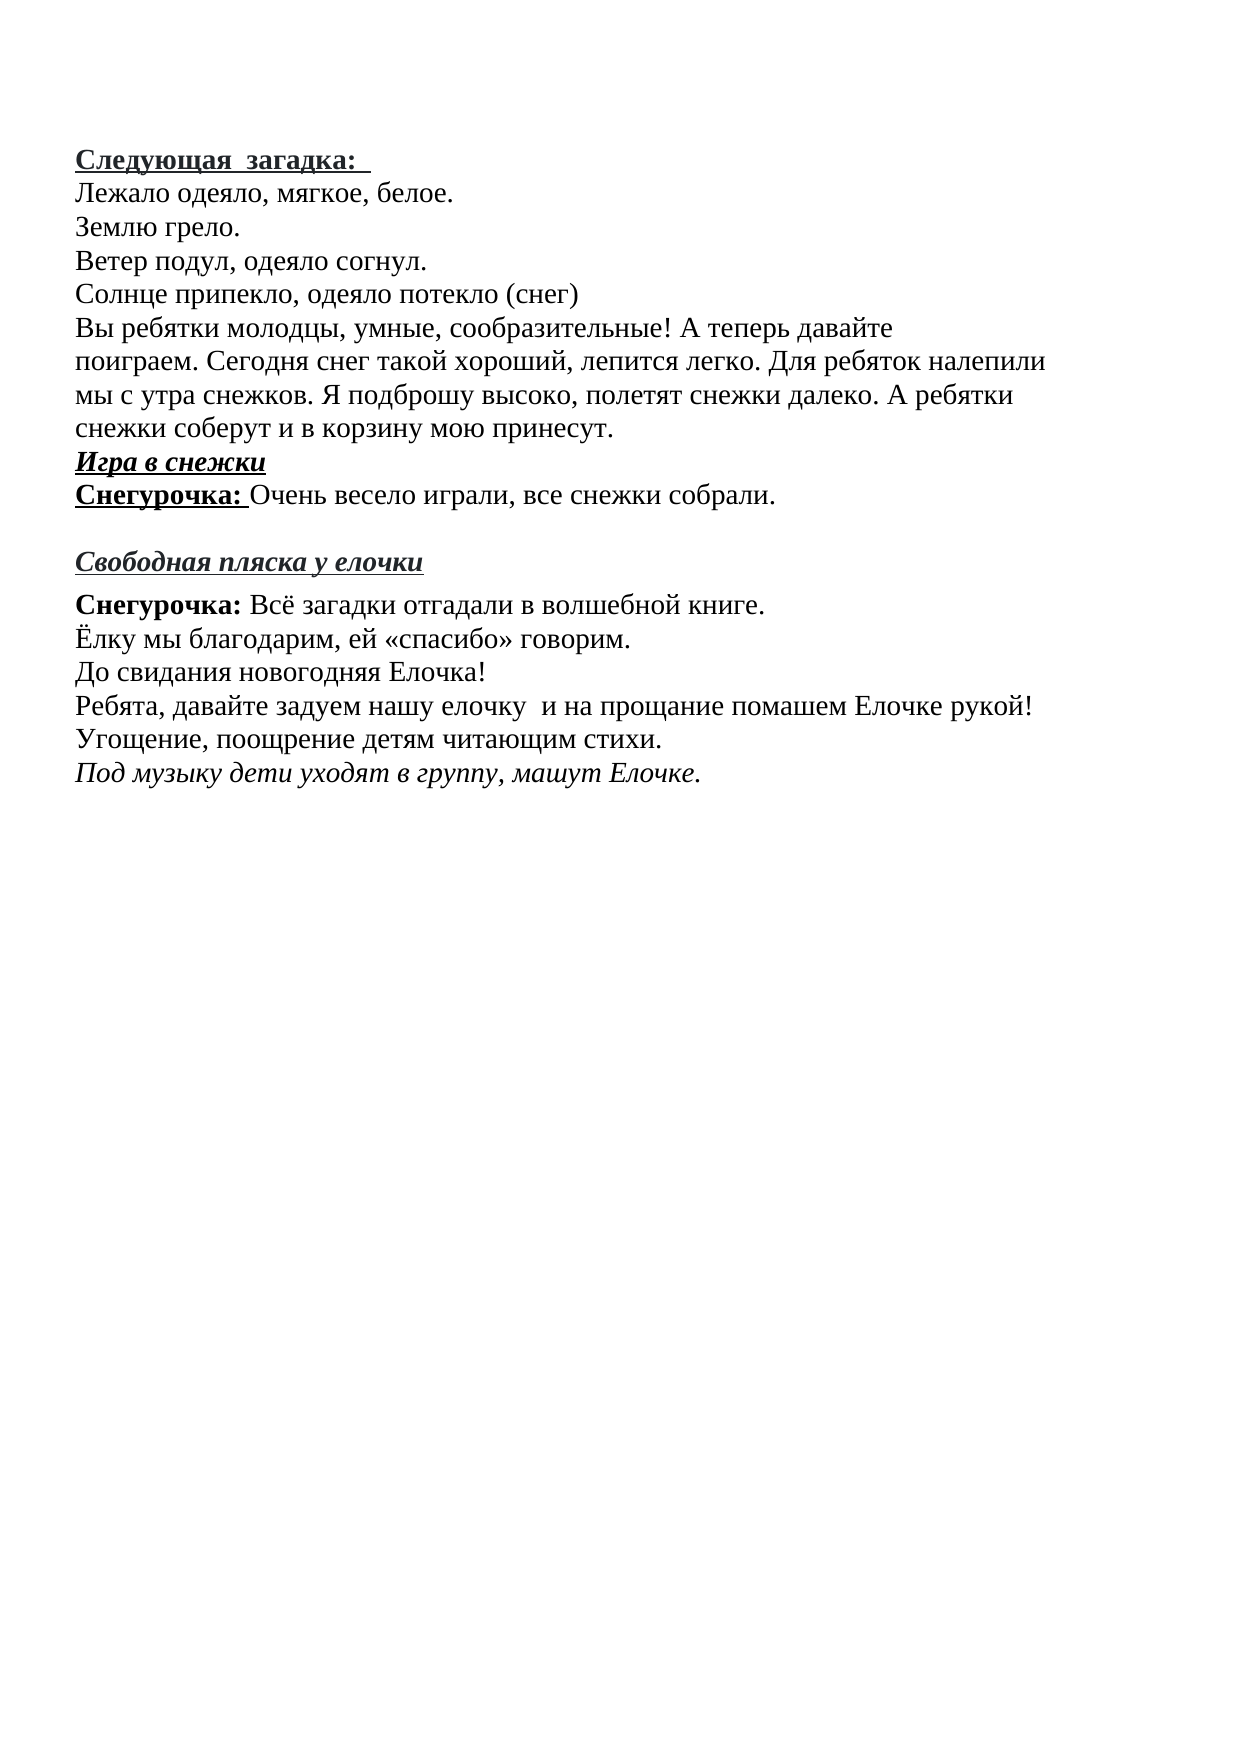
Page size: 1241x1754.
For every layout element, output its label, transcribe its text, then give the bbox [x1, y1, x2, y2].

text Лежало одеяло, мягкое, белое. [75, 176, 1165, 209]
text Ребята, давайте задуем нашу елочку и на прощание помашем Елочке рукой! [75, 688, 1165, 722]
text Угощение, поощрение детям читающим стихи. [75, 722, 1165, 755]
text поиграем. Сегодня снег такой хороший, лепится легко. Для ребяток налепили [75, 343, 1165, 377]
text До свидания новогодняя Елочка! [75, 654, 1165, 688]
text Снегурочка: Очень весело играли, все снежки собрали. [75, 477, 1165, 511]
text Под музыку дети уходят в группу, машут Елочке. [75, 755, 1165, 789]
text Следующая загадка: [75, 142, 1165, 176]
text Игра в снежки [75, 444, 1165, 477]
text Землю грело. [75, 209, 1165, 243]
text Ёлку мы благодарим, ей «спасибо» говорим. [75, 621, 1165, 654]
text Солнце припекло, одеяло потекло (снег) [75, 276, 1165, 310]
text Вы ребятки молодцы, умные, сообразительные! А теперь давайте [75, 310, 1165, 343]
text мы с утра снежков. Я подброшу высоко, полетят снежки далеко. А ребятки [75, 377, 1165, 410]
text Ветер подул, одеяло согнул. [75, 243, 1165, 276]
text Снегурочка: Всё загадки отгадали в волшебной книге. [75, 587, 1165, 621]
text Свободная пляска у елочки [75, 544, 1165, 578]
text снежки соберут и в корзину мою принесут. [75, 410, 1165, 444]
